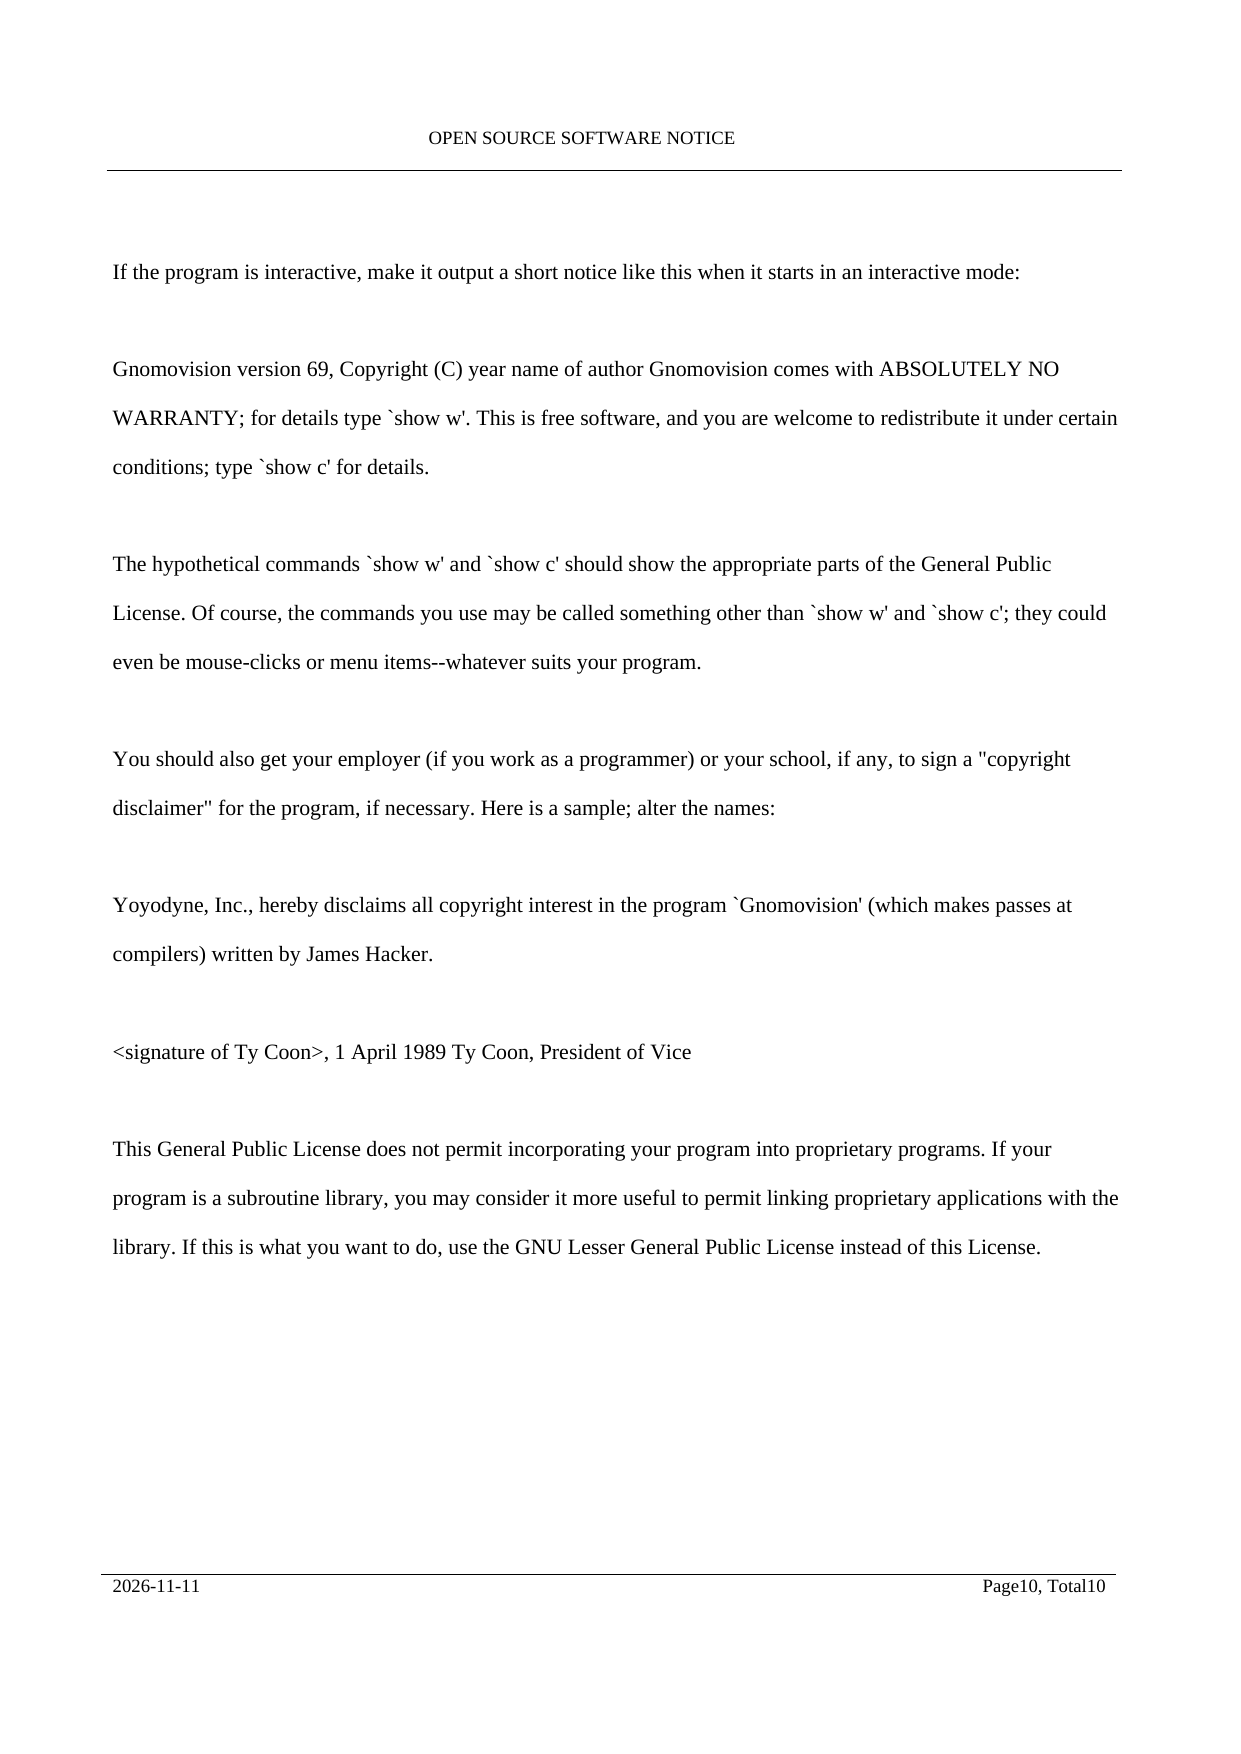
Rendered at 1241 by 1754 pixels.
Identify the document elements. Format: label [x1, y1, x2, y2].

text [112, 206, 1128, 1263]
